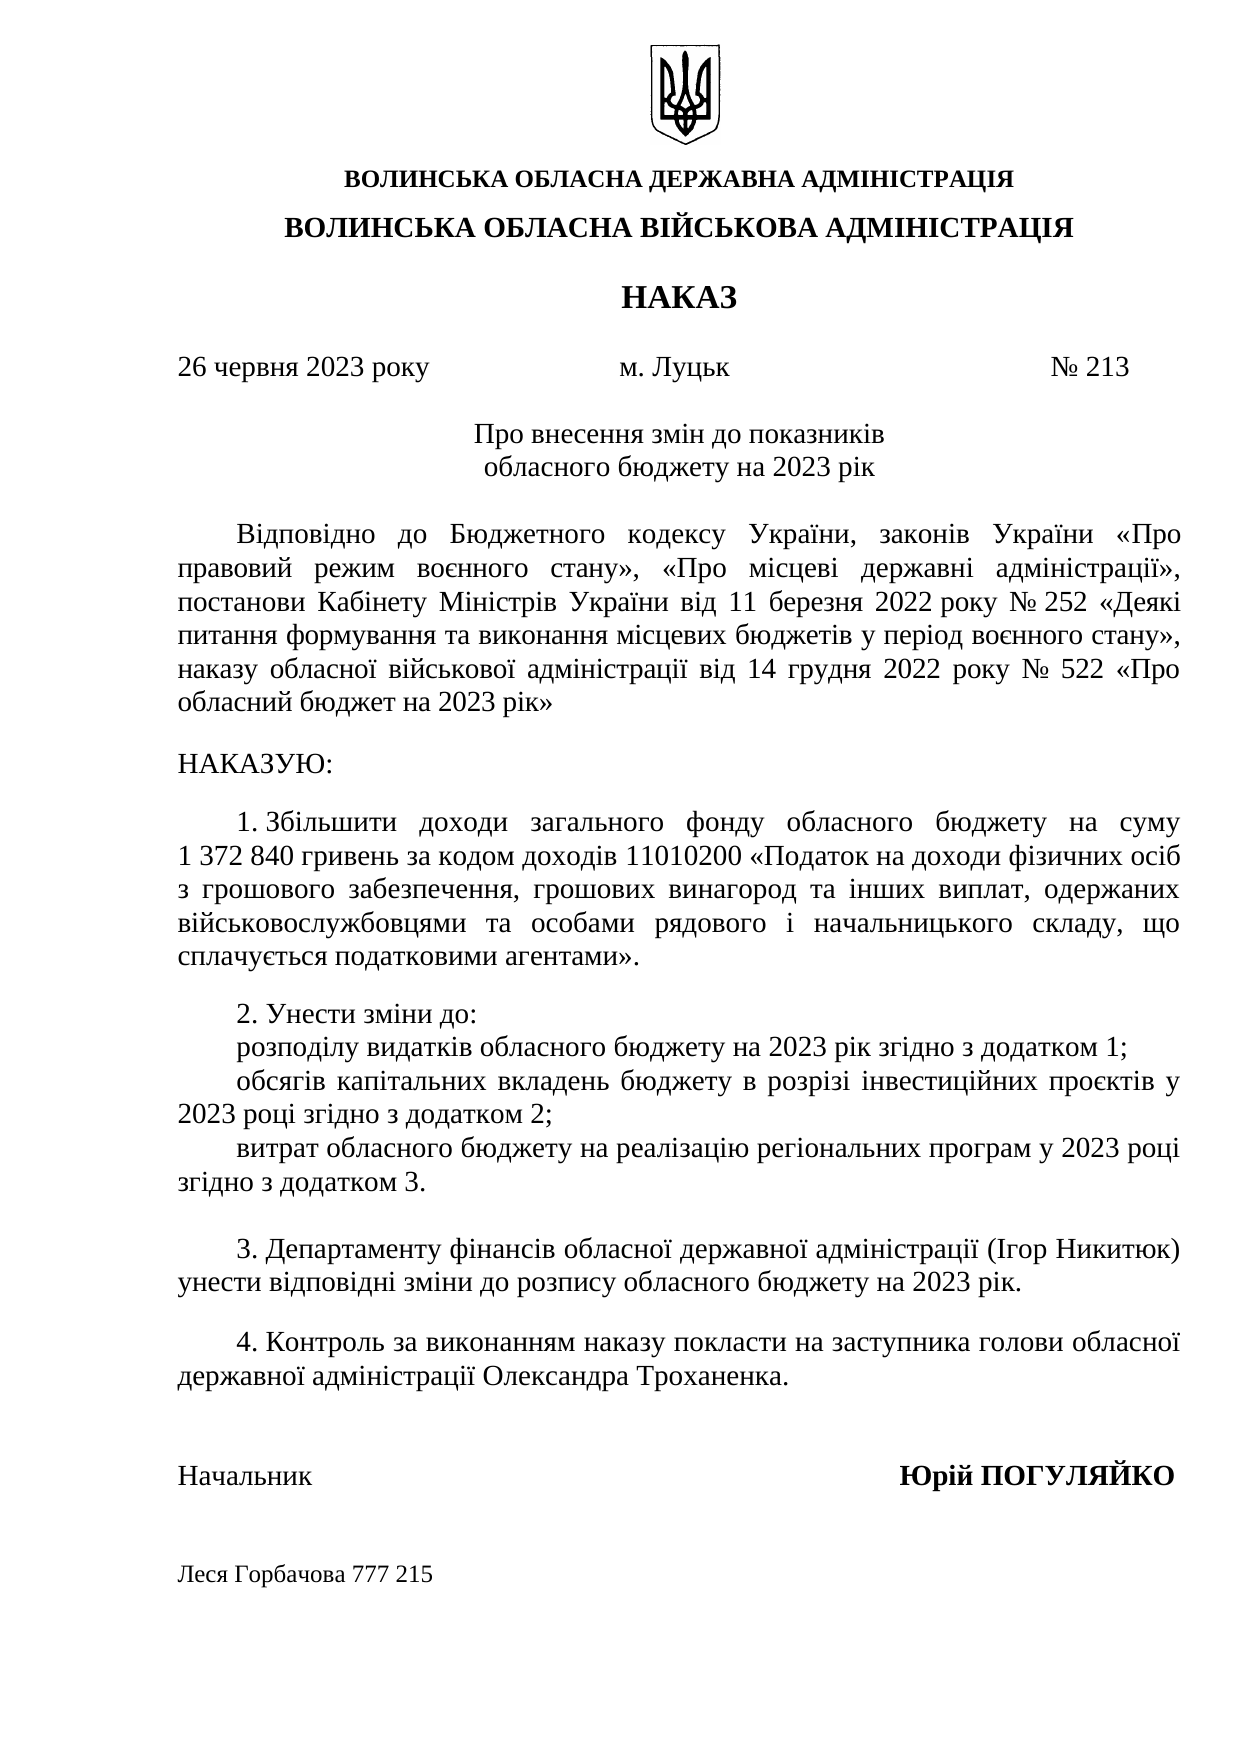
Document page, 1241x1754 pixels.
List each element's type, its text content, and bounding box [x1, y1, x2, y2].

text 3. Департаменту фінансів обласної державної адміністрації (Ігор Никитюк) унести відповідні зміни до розпису обласного бюджету на 2023 рік. [177, 1231, 1181, 1298]
text НАКАЗ [177, 277, 1181, 315]
picture [650, 44, 721, 145]
text обласного бюджету на 2023 рік [177, 449, 1181, 483]
text 4. Контроль за виконанням наказу покласти на заступника голови обласної державної адміністрації Олександра Троханенка. [177, 1324, 1181, 1391]
text Леся Горбачова 777 215 [177, 1559, 1181, 1588]
text Про внесення змін до показників [177, 416, 1181, 449]
text 1. Збільшити доходи загального фонду обласного бюджету на суму 1 372 840 гривень за кодом доходів 11010200 «Податок на доходи фізичних осіб з грошового забезпечення, грошових винагород та інших виплат, одержаних військовослужбовцями та особами рядового і начальницького складу, що сплачується податковими агентами». [177, 804, 1181, 972]
text 26 червня 2023 року м. Луцьк № 213 [177, 349, 1181, 382]
text Начальник Юрій ПОГУЛЯЙКО [177, 1458, 1181, 1492]
text ВОЛИНСЬКА ОБЛАСНА ВІЙСЬКОВА АДМІНІСТРАЦІЯ [177, 210, 1181, 243]
text НАКАЗУЮ: [177, 747, 1181, 780]
text розподілу видатків обласного бюджету на 2023 рік згідно з додатком 1; [177, 1029, 1181, 1063]
subtitle ВОЛИНСЬКА ОБЛАСНА ДЕРЖАВНА АДМІНІСТРАЦІЯ [177, 164, 1181, 193]
text витрат обласного бюджету на реалізацію регіональних програм у 2023 році згідно з додатком 3. [177, 1130, 1181, 1197]
text Відповідно до Бюджетного кодексу України, законів України «Про правовий режим воєнного стану», «Про місцеві державні адміністрації», постанови Кабінету Міністрів України від 11 березня 2022 року № 252 «Деякі питання формування та виконання місцевих бюджетів у період воєнного стану», наказу обласної військової адміністрації від 14 грудня 2022 року № 522 «Про обласний бюджет на 2023 рік» [177, 517, 1181, 718]
text обсягів капітальних вкладень бюджету в розрізі інвестиційних проєктів у 2023 році згідно з додатком 2; [177, 1063, 1181, 1130]
text 2. Унести зміни до: [177, 996, 1181, 1029]
